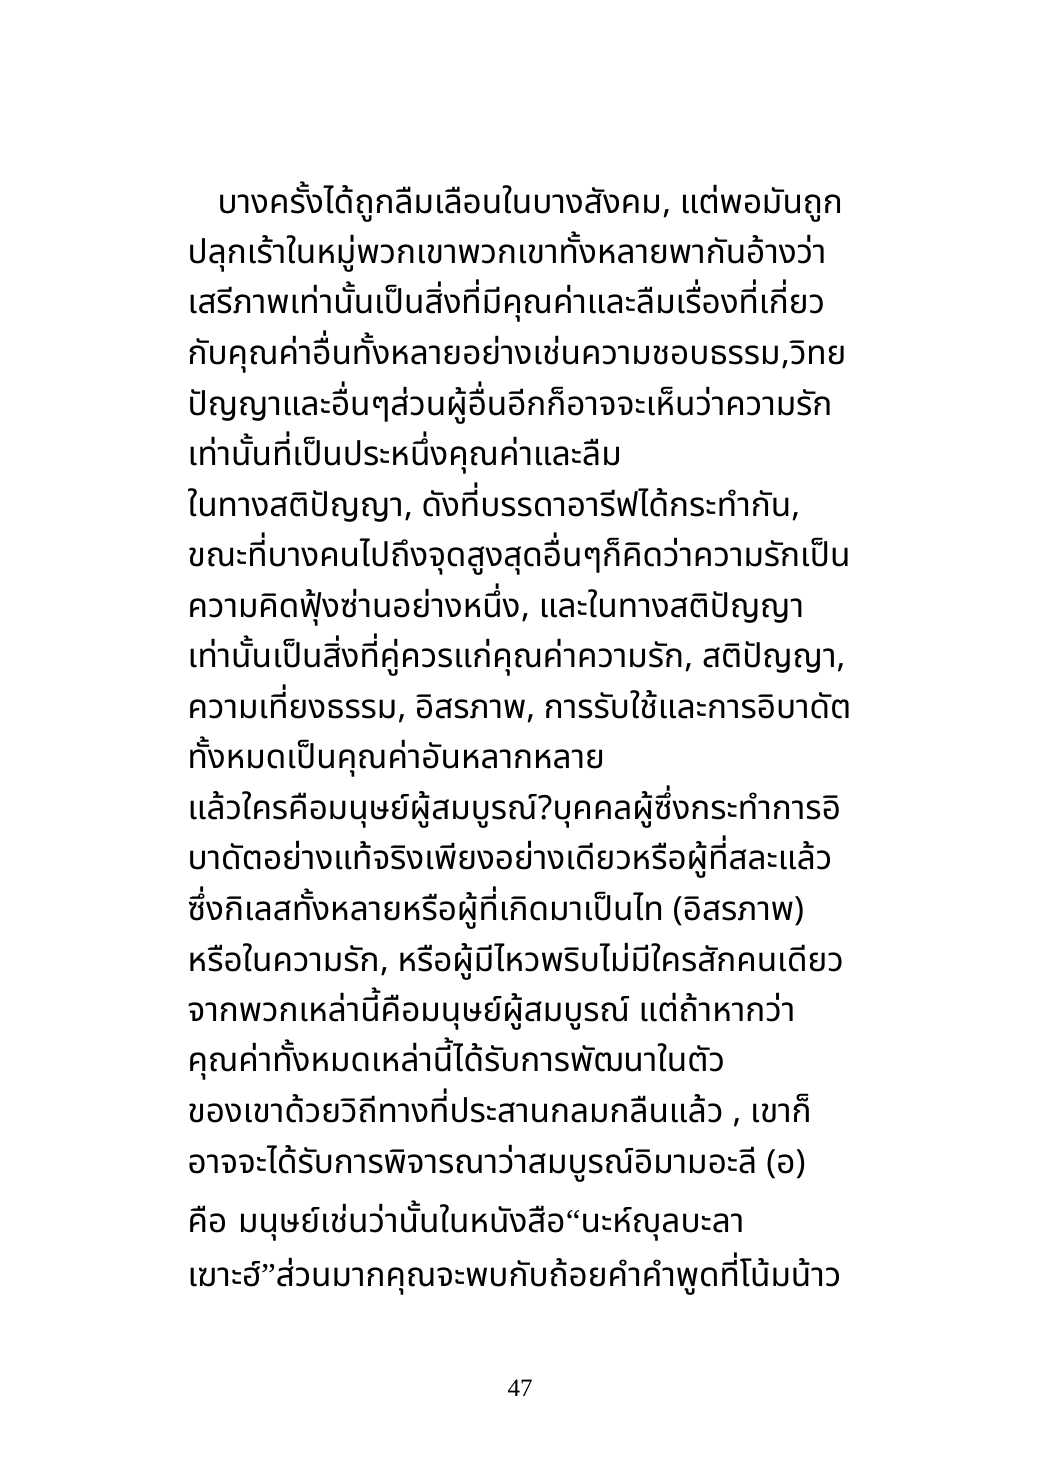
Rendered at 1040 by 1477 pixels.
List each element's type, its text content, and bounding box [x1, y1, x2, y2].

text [187, 1087, 852, 1301]
text แล้วใครคือมนุษย์ผู้สมบูรณ์?บุคคลผู้ซึ่งกระทำการอิบาดัตอย่างแท้จริงเพียงอย่างเดียวหรือผู้ที่สละแล้วซึ่งกิเลสทั้งหลายหรือผู้ที่เกิดมาเป็นไท (อิสรภาพ) หรือในความรัก, หรือผู้มีไหวพริบไม่มีใครสักคนเดียวจากพวกเหล่านี้คือมนุษย์ผู้สมบูรณ์ แต่ถ้าหากว่าคุณค่าทั้งหมดเหล่านี้ได้รับการพัฒนาในตัว [187, 784, 852, 1087]
text ในทางสติปัญญา, ดังที่บรรดาอารีฟได้กระทำกัน, ขณะที่บางคนไปถึงจุดสูงสุดอื่นๆก็คิดว่าความรักเป็นความคิดฟุ้งซ่านอย่างหนึ่ง, และในทางสติปัญญาเท่านั้นเป็นสิ่งที่คู่ควรแก่คุณค่าความรัก, สติปัญญา, ความเที่ยงธรรม, อิสรภาพ, การรับใช้และการอิบาดัตทั้งหมดเป็นคุณค่าอันหลากหลาย [187, 480, 852, 784]
text บางครั้งได้ถูกลืมเลือนในบางสังคม, แต่พอมันถูกปลุกเร้าในหมู่พวกเขาพวกเขาทั้งหลายพากันอ้างว่าเสรีภาพเท่านั้นเป็นสิ่งที่มีคุณค่าและลืมเรื่องที่เกี่ยวกับคุณค่าอื่นทั้งหลายอย่างเช่นความชอบธรรม,วิทยปัญญาและอื่นๆส่วนผู้อื่นอีกก็อาจจะเห็นว่าความรักเท่านั้นที่เป็นประหนึ่งคุณค่าและลืม [187, 177, 852, 480]
